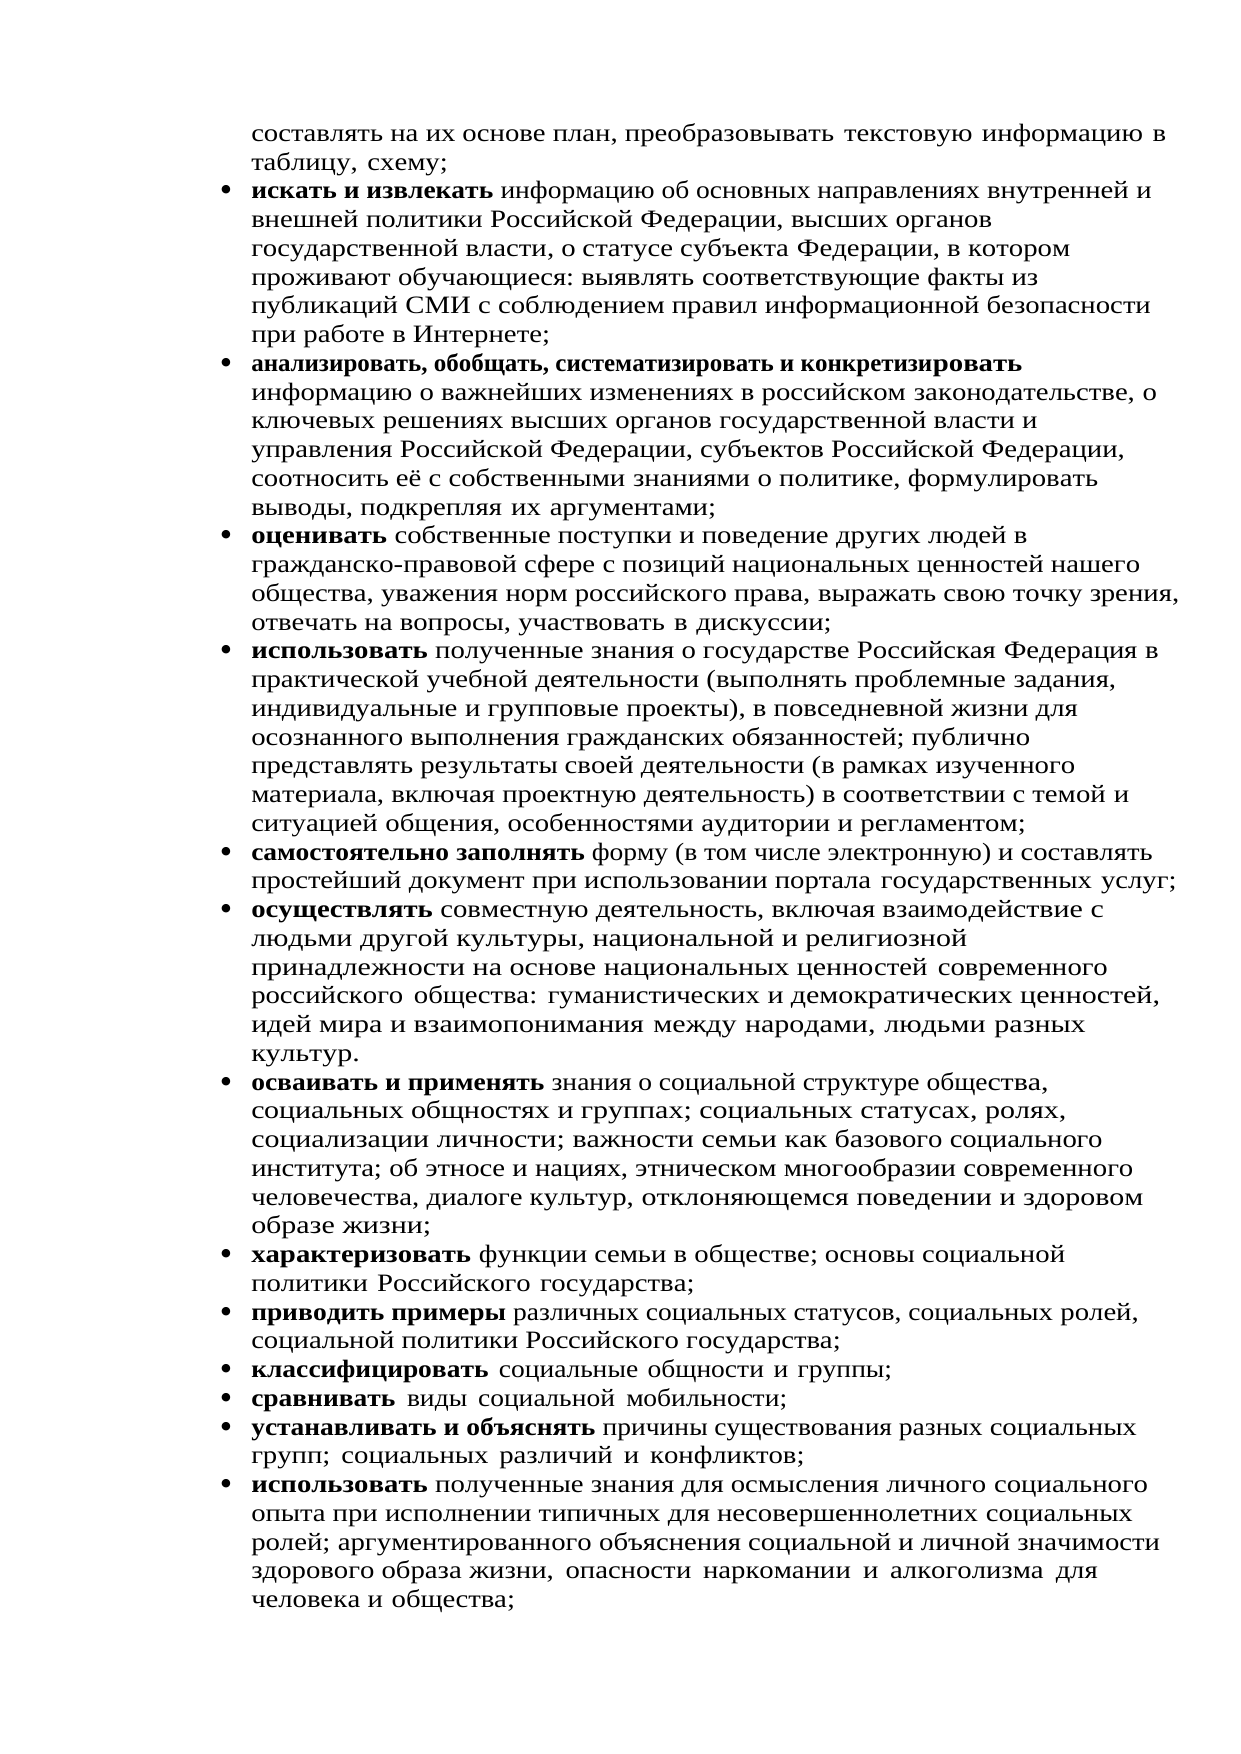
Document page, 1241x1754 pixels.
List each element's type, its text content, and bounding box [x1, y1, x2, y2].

list классифицировать социальные общности и группы; [222, 1354, 1181, 1383]
list осуществлять совместную деятельность, включая взаимодействие с людьми другой культуры, национальной и религиозной принадлежности на основе национальных ценностей современного российского общества: гуманистических и демократических ценностей, идей мира и взаимопонимания между народами, людьми разных культур. [222, 894, 1181, 1067]
list использовать полученные знания для осмысления личного социального опыта при исполнении типичных для несовершеннолетних социальных ролей; аргументированного объяснения социальной и личной значимости здорового образа жизни, опасности наркомании и алкоголизма для человека и общества; [222, 1469, 1181, 1613]
list самостоятельно заполнять форму (в том числе электронную) и составлять простейший документ при использовании портала государственных услуг; [222, 837, 1181, 894]
list анализировать, обобщать, систематизировать и конкретизировать информацию о важнейших изменениях в российском законодательстве, о ключевых решениях высших органов государственной власти и управления Российской Федерации, субъектов Российской Федерации, соотносить её с собственными знаниями о политике, формулировать выводы, подкрепляя их аргументами; [222, 348, 1181, 521]
list осваивать и применять знания о социальной структуре общества, социальных общностях и группах; социальных статусах, ролях, социализации личности; важности семьи как базового социального института; об этносе и нациях, этническом многообразии современного человечества, диалоге культур, отклоняющемся поведении и здоровом образе жизни; [222, 1067, 1181, 1239]
list искать и извлекать информацию об основных направлениях внутренней и внешней политики Российской Федерации, высших органов государственной власти, о статусе субъекта Федерации, в котором проживают обучающиеся: выявлять соответствующие факты из публикаций СМИ с соблюдением правил информационной безопасности при работе в Интернете; [222, 176, 1181, 348]
list характеризовать функции семьи в обществе; основы социальной политики Российского государства; [222, 1239, 1181, 1297]
list приводить примеры различных социальных статусов, социальных ролей, социальной политики Российского государства; [222, 1297, 1181, 1354]
list устанавливать и объяснять причины существования разных социальных групп; социальных различий и конфликтов; [222, 1412, 1181, 1469]
list оценивать собственные поступки и поведение других людей в гражданско-правовой сфере с позиций национальных ценностей нашего общества, уважения норм российского права, выражать свою точку зрения, отвечать на вопросы, участвовать в дискуссии; [222, 521, 1181, 636]
list использовать полученные знания о государстве Российская Федерация в практической учебной деятельности (выполнять проблемные задания, индивидуальные и групповые проекты), в повседневной жизни для осознанного выполнения гражданских обязанностей; публично представлять результаты своей деятельности (в рамках изученного материала, включая проектную деятельность) в соответствии с темой и ситуацией общения, особенностями аудитории и регламентом; [222, 636, 1181, 837]
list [222, 118, 1181, 176]
list сравнивать виды социальной мобильности; [222, 1383, 1181, 1412]
